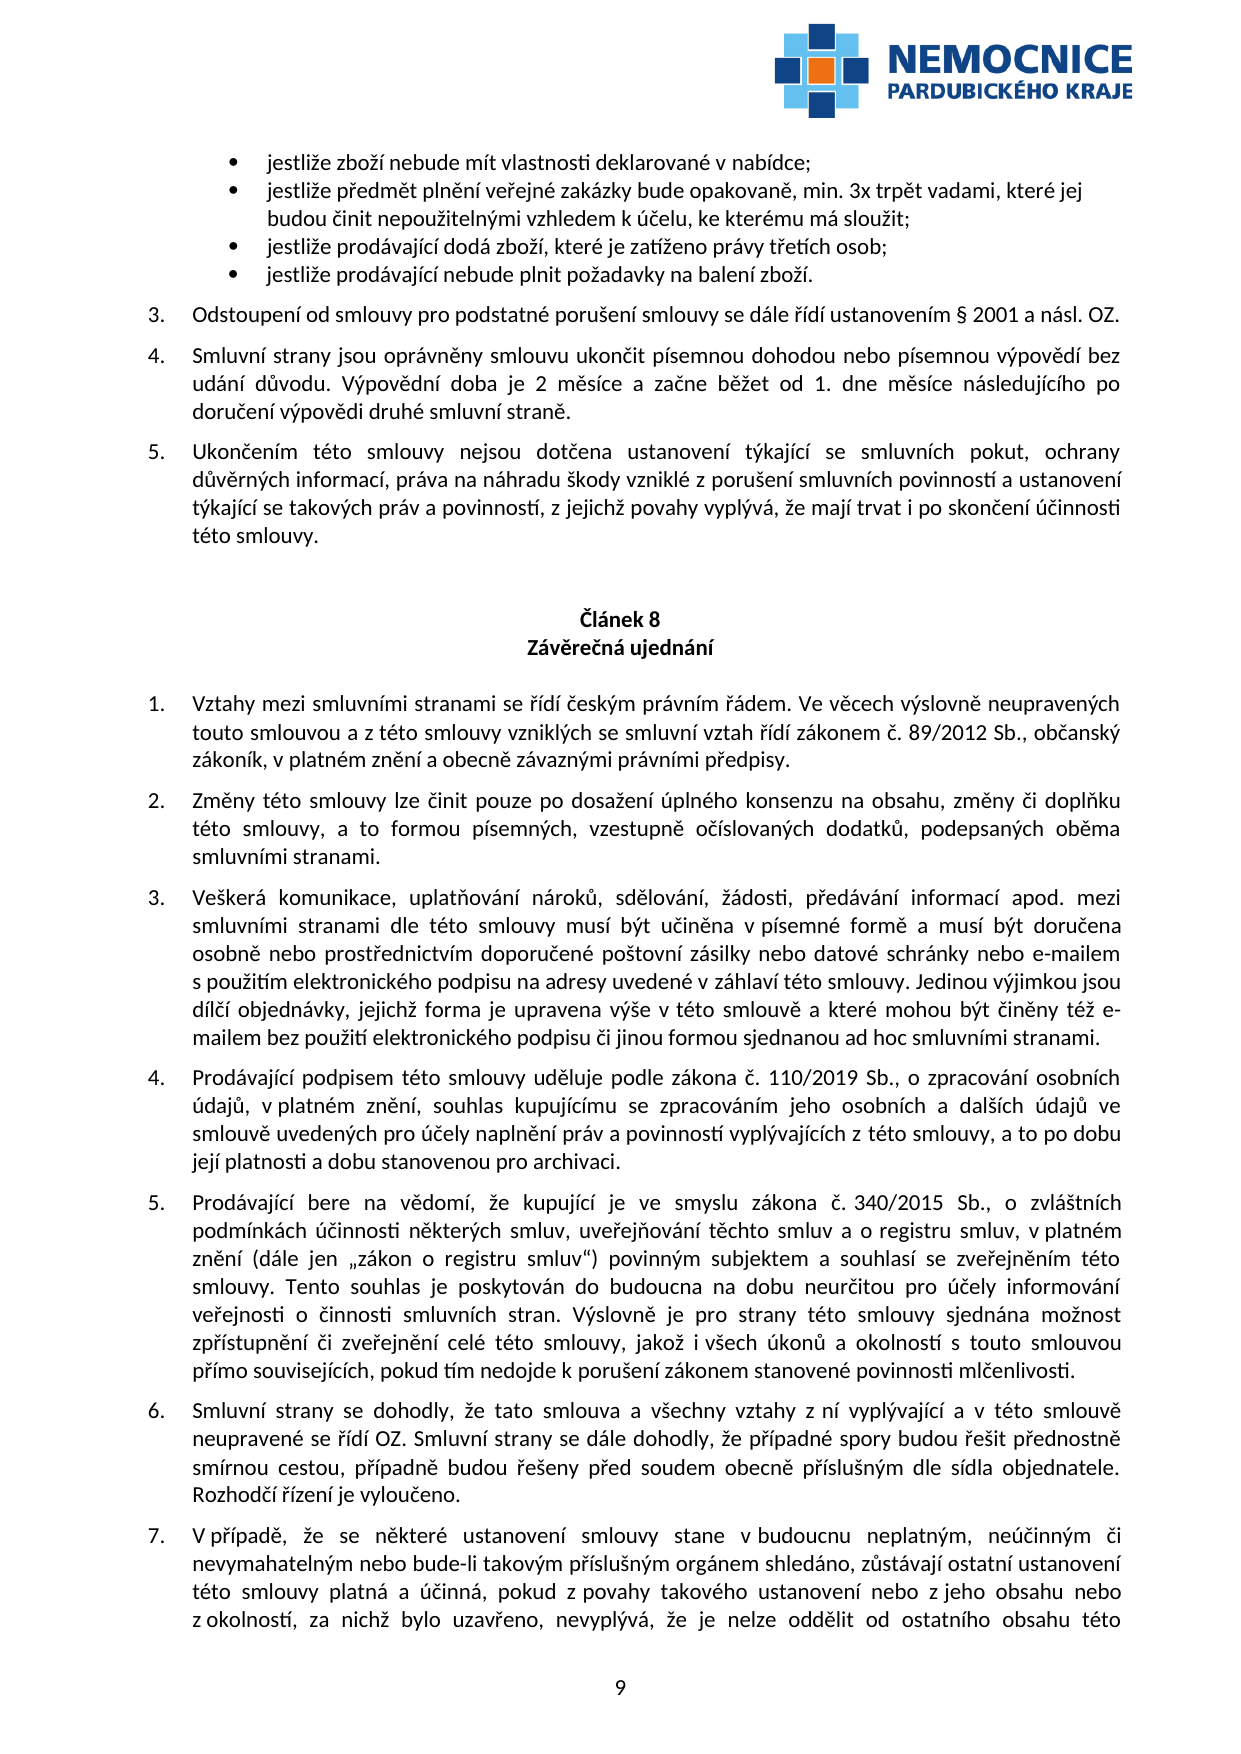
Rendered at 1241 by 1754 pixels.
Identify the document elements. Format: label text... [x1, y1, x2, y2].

text 5. Prodávající bere na vědomí, že kupující je ve smyslu zákona č. 340/2015 Sb., o zvláštních podmínkách účinnosti některých smluv, uveřejňování těchto smluv a o registru smluv, v platném znění (dále jen „zákon o registru smluv“) povinným subjektem a souhlasí se zveřejněním této smlouvy. Tento souhlas je poskytován do budoucna na dobu neurčitou pro účely informování veřejnosti o činnosti smluvních stran. Výslovně je pro strany této smlouvy sjednána možnost zpřístupnění či zveřejnění celé této smlouvy, jakož i všech úkonů a okolností s touto smlouvou přímo souvisejících, pokud tím nedojde k porušení zákonem stanovené povinnosti mlčenlivosti. [148, 1188, 1122, 1384]
text Závěrečná ujednání [118, 633, 1122, 662]
text Článek 8 [118, 606, 1122, 633]
list jestliže zboží nebude mít vlastnosti deklarované v nabídce; [229, 148, 1122, 176]
list Ukončením této smlouvy nejsou dotčena ustanovení týkající se smluvních pokut, ochrany důvěrných informací, práva na náhradu škody vzniklé z porušení smluvních povinností a ustanovení týkající se takových práv a povinností, z jejichž povahy vyplývá, že mají trvat i po skončení účinnosti této smlouvy. [148, 437, 1122, 549]
text 4. Prodávající podpisem této smlouvy uděluje podle zákona č. 110/2019 Sb., o zpracování osobních údajů, v platném znění, souhlas kupujícímu se zpracováním jeho osobních a dalších údajů ve smlouvě uvedených pro účely naplnění práv a povinností vyplývajících z této smlouvy, a to po dobu její platnosti a dobu stanovenou pro archivaci. [148, 1063, 1122, 1175]
list Smluvní strany jsou oprávněny smlouvu ukončit písemnou dohodou nebo písemnou výpovědí bez udání důvodu. Výpovědní doba je 2 měsíce a začne běžet od 1. dne měsíce následujícího po doručení výpovědi druhé smluvní straně. [148, 341, 1122, 425]
list Odstoupení od smlouvy pro podstatné porušení smlouvy se dále řídí ustanovením § 2001 a násl. OZ. [148, 300, 1122, 328]
list jestliže prodávající dodá zboží, které je zatíženo právy třetích osob; [229, 232, 1122, 260]
list jestliže předmět plnění veřejné zakázky bude opakovaně, min. 3x trpět vadami, které jej budou činit nepoužitelnými vzhledem k účelu, ke kterému má sloužit; [229, 176, 1122, 232]
text 3. Veškerá komunikace, uplatňování nároků, sdělování, žádosti, předávání informací apod. mezi smluvními stranami dle této smlouvy musí být učiněna v písemné formě a musí být doručena osobně nebo prostřednictvím doporučené poštovní zásilky nebo datové schránky nebo e-mailem s použitím elektronického podpisu na adresy uvedené v záhlaví této smlouvy. Jedinou výjimkou jsou dílčí objednávky, jejichž forma je upravena výše v této smlouvě a které mohou být činěny též e-mailem bez použití elektronického podpisu či jinou formou sjednanou ad hoc smluvními stranami. [148, 883, 1122, 1051]
text 2. Změny této smlouvy lze činit pouze po dosažení úplného konsenzu na obsahu, změny či doplňku této smlouvy, a to formou písemných, vzestupně očíslovaných dodatků, podepsaných oběma smluvními stranami. [148, 786, 1122, 870]
text 1. Vztahy mezi smluvními stranami se řídí českým právním řádem. Ve věcech výslovně neupravených touto smlouvou a z této smlouvy vzniklých se smluvní vztah řídí zákonem č. 89/2012 Sb., občanský zákoník, v platném znění a obecně závaznými právními předpisy. [148, 689, 1122, 774]
text 6. Smluvní strany se dohodly, že tato smlouva a všechny vztahy z ní vyplývající a v této smlouvě neupravené se řídí OZ. Smluvní strany se dále dohodly, že případné spory budou řešit přednostně smírnou cestou, případně budou řešeny před soudem obecně příslušným dle sídla objednatele. Rozhodčí řízení je vyloučeno. [148, 1397, 1122, 1509]
list jestliže prodávající nebude plnit požadavky na balení zboží. [229, 260, 1122, 288]
picture [773, 22, 1133, 119]
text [148, 1521, 1122, 1633]
